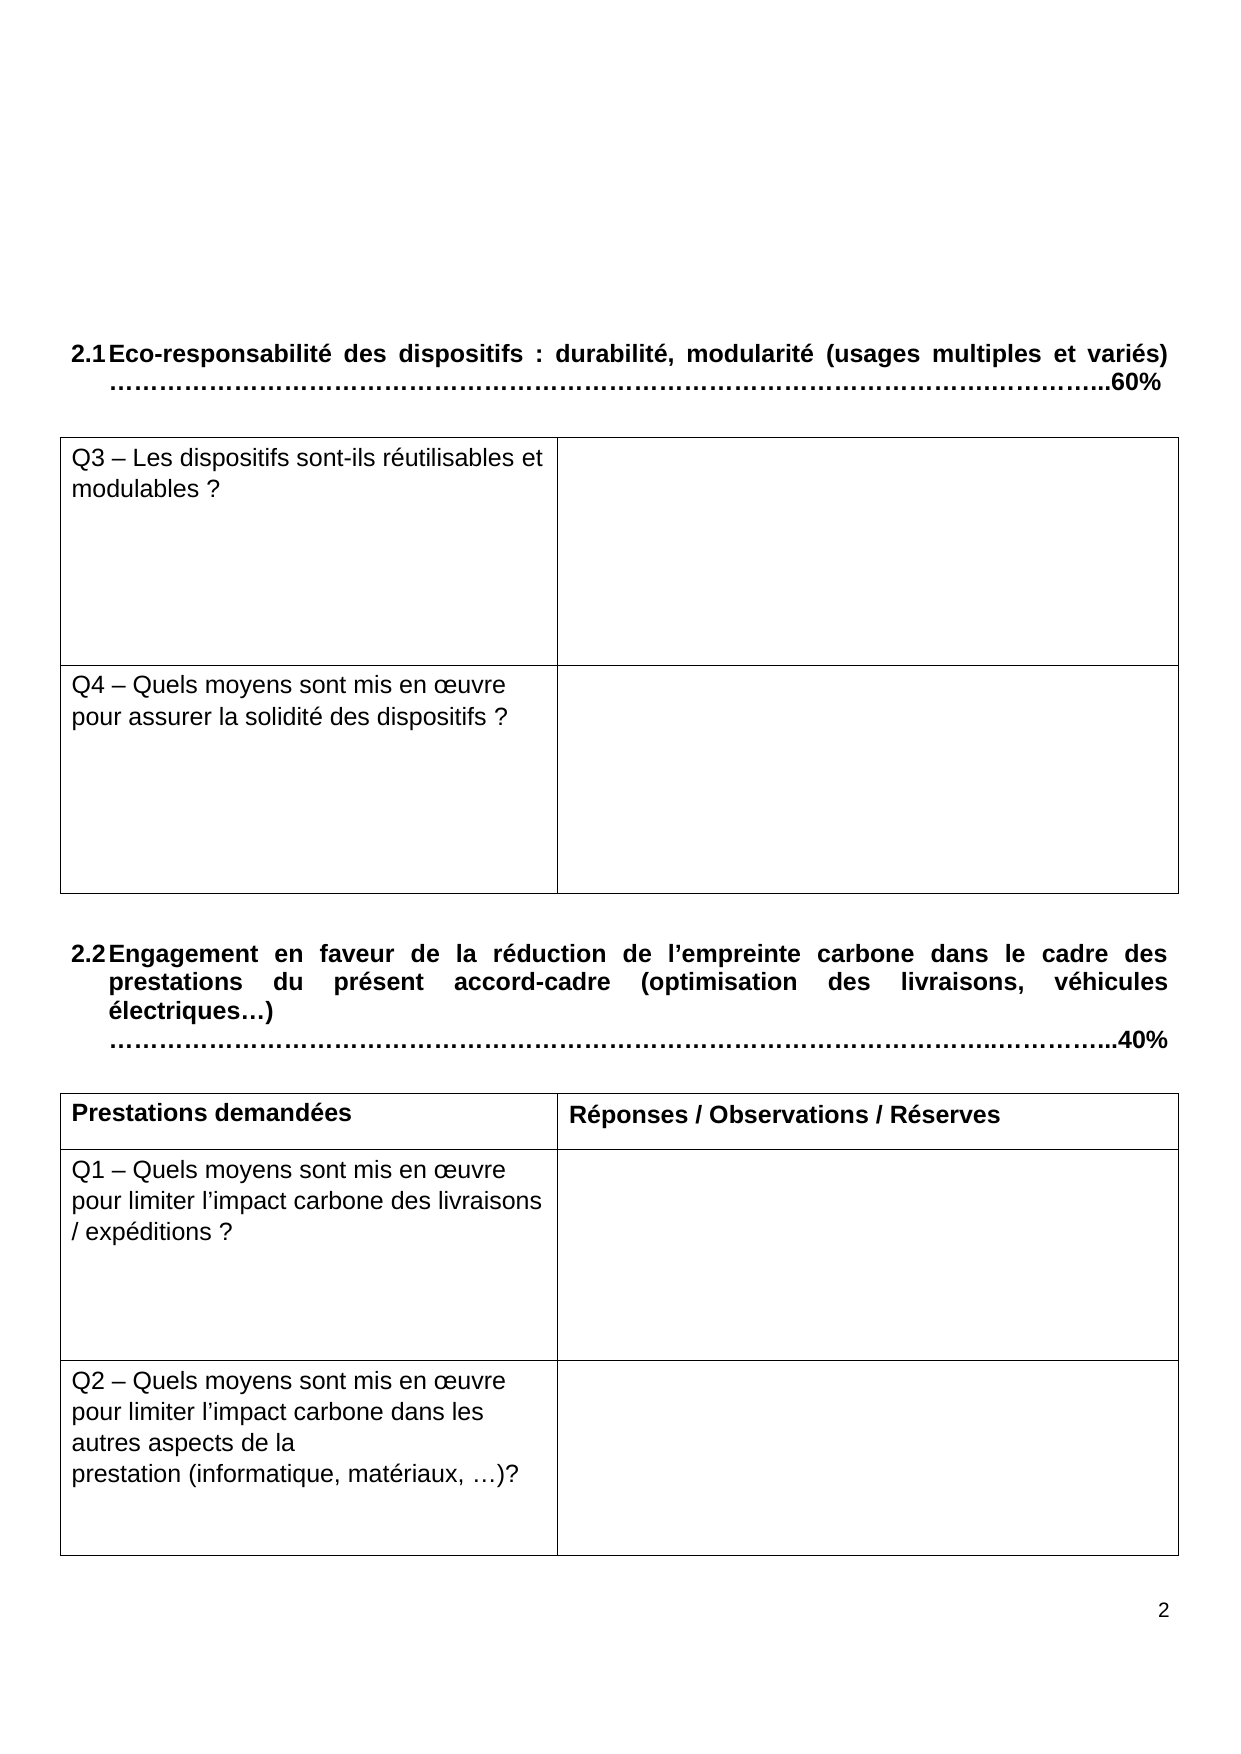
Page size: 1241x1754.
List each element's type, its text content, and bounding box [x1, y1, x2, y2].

table_cell Q2 – Quels moyens sont mis en œuvre pour limiter l’impact carbone dans les autres aspects de la prestation (informatique, matériaux, …)? [61, 1361, 557, 1555]
table_cell [558, 666, 1178, 892]
subtitle Eco-responsabilité des dispositifs : durabilité, modularité (usages multiples et variés) …………………………………………………………………………………………….…………...60% [71, 338, 1169, 396]
table_cell [558, 1361, 1178, 1555]
subtitle Engagement en faveur de la réduction de l’empreinte carbone dans le cadre des prestations du présent accord-cadre (optimisation des livraisons, véhicules électriques…) ……………………………………………………………………………………………..…………...40% [71, 938, 1169, 1053]
table_header Q3 – Les dispositifs sont-ils réutilisables et modulables ? [61, 438, 557, 665]
table_cell [558, 1150, 1178, 1360]
table_header [558, 438, 1178, 665]
table_cell Q1 – Quels moyens sont mis en œuvre pour limiter l’impact carbone des livraisons / expéditions ? [61, 1150, 557, 1360]
table_header Réponses / Observations / Réserves [558, 1094, 1178, 1149]
table_cell Q4 – Quels moyens sont mis en œuvre pour assurer la solidité des dispositifs ? [61, 666, 557, 892]
table_header Prestations demandées [61, 1094, 557, 1149]
